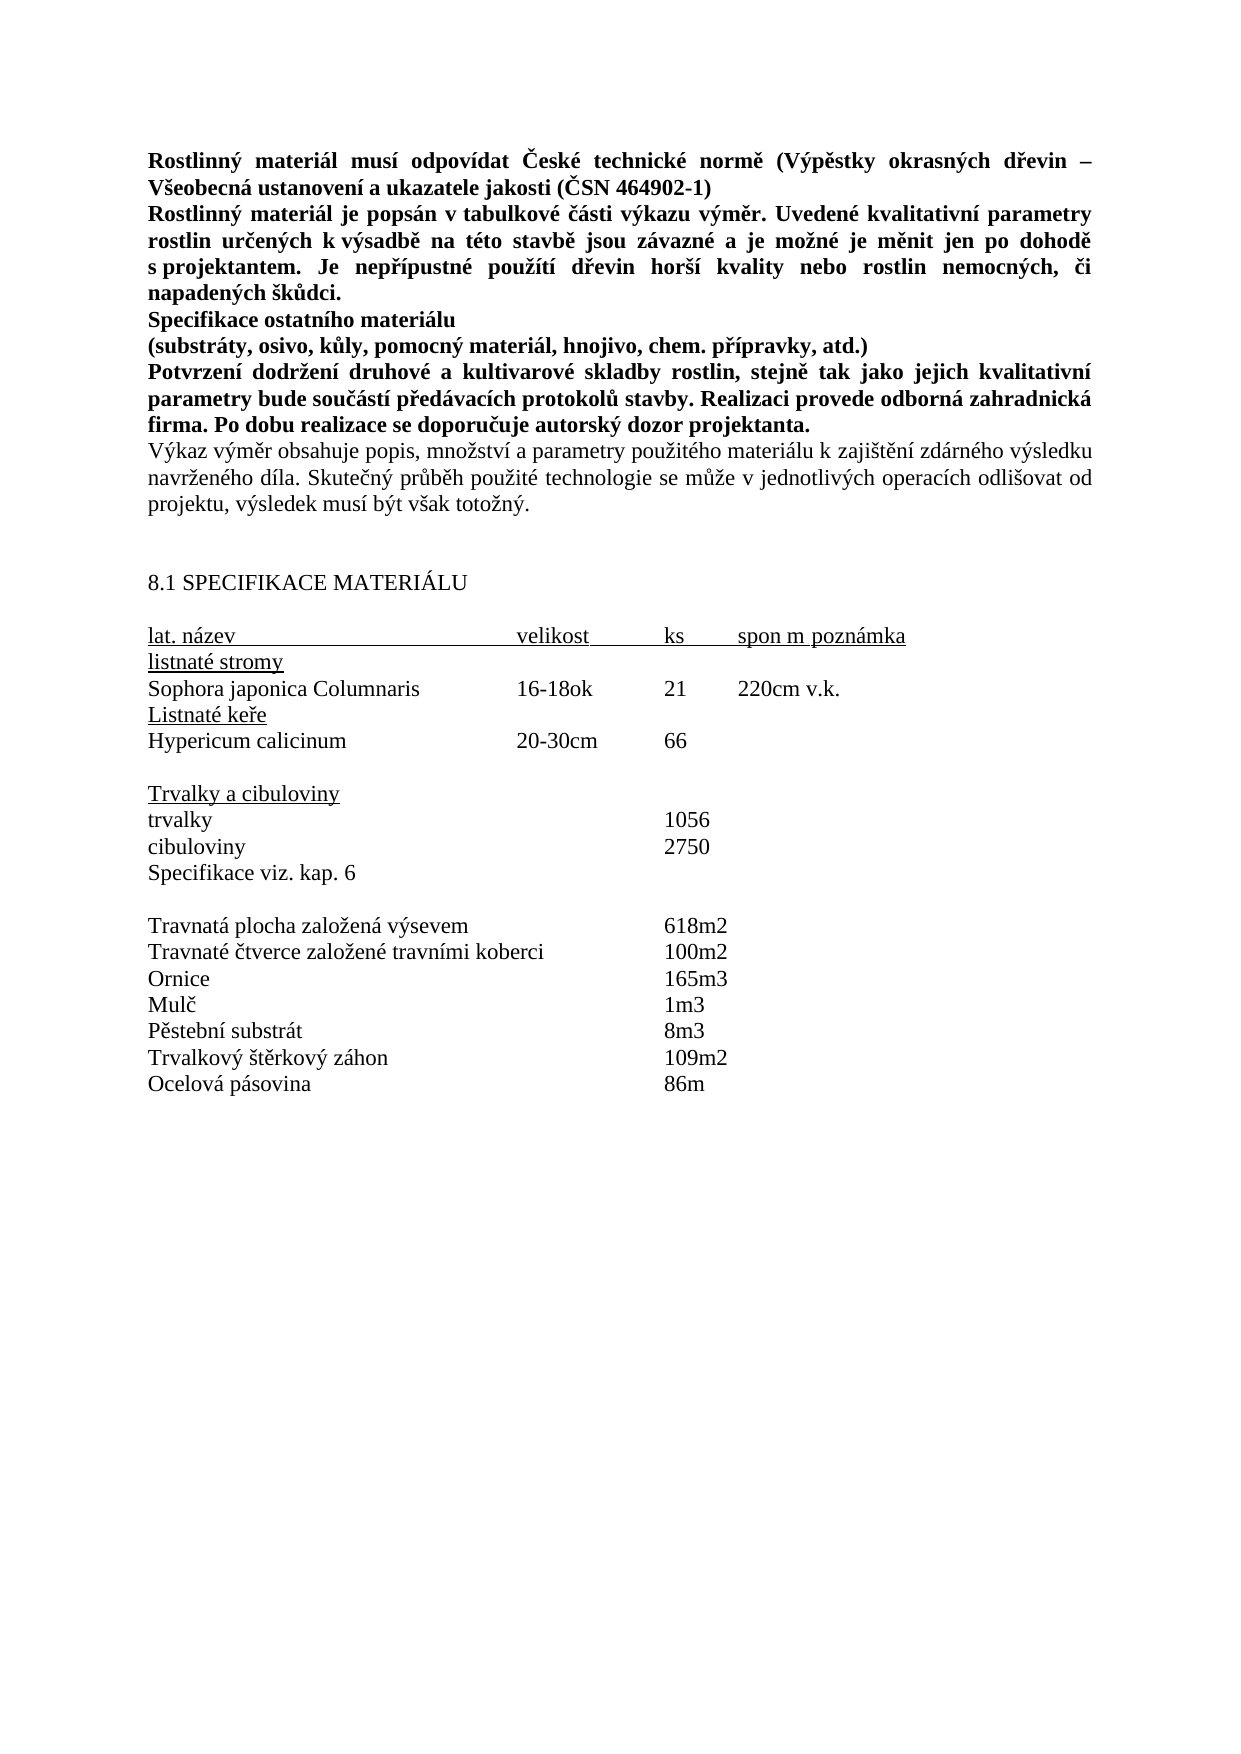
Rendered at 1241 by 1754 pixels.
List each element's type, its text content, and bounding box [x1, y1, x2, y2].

text Ocelová pásovina 86m [148, 1070, 1093, 1096]
text Listnaté keře [148, 701, 1093, 727]
text Specifikace viz. kap. 6 [148, 859, 1093, 886]
text cibuloviny 2750 [148, 833, 1093, 859]
text Potvrzení dodržení druhové a kultivarové skladby rostlin, stejně tak jako jejich kvalitativní parametry bude součástí předávacích protokolů stavby. Realizaci provede odborná zahradnická firma. Po dobu realizace se doporučuje autorský dozor projektanta. [148, 358, 1093, 437]
text Rostlinný materiál musí odpovídat České technické normě (Výpěstky okrasných dřevin – Všeobecná ustanovení a ukazatele jakosti (ČSN 464902-1) [148, 148, 1093, 200]
text Travnatá plocha založená výsevem 618m2 [148, 912, 1093, 938]
text Trvalkový štěrkový záhon 109m2 [148, 1044, 1093, 1070]
text Travnaté čtverce založené travními koberci 100m2 [148, 938, 1093, 964]
text Pěstební substrát 8m3 [148, 1017, 1093, 1044]
text Rostlinný materiál je popsán v tabulkové části výkazu výměr. Uvedené kvalitativní parametry rostlin určených k výsadbě na této stavbě jsou závazné a je možné je měnit jen po dohodě s projektantem. Je nepřípustné použítí dřevin horší kvality nebo rostlin nemocných, či napadených škůdci. [148, 200, 1093, 306]
text Ornice 165m3 [148, 964, 1093, 991]
text Specifikace ostatního materiálu [148, 306, 1093, 332]
text (substráty, osivo, kůly, pomocný materiál, hnojivo, chem. přípravky, atd.) [148, 332, 1093, 358]
text 8.1 SPECIFIKACE MATERIÁLU [148, 569, 1093, 596]
text Hypericum calicinum 20-30cm 66 [148, 727, 1093, 754]
text trvalky 1056 [148, 806, 1093, 833]
text listnaté stromy [148, 648, 1093, 675]
text Trvalky a cibuloviny [148, 780, 1093, 806]
text lat. název velikost ks spon m poznámka [148, 622, 1093, 648]
text Výkaz výměr obsahuje popis, množství a parametry použitého materiálu k zajištění zdárného výsledku navrženého díla. Skutečný průběh použité technologie se může v jednotlivých operacích odlišovat od projektu, výsledek musí být však totožný. [148, 437, 1093, 517]
text Mulč 1m3 [148, 991, 1093, 1017]
text Sophora japonica Columnaris 16-18ok 21 220cm v.k. [148, 675, 1093, 701]
